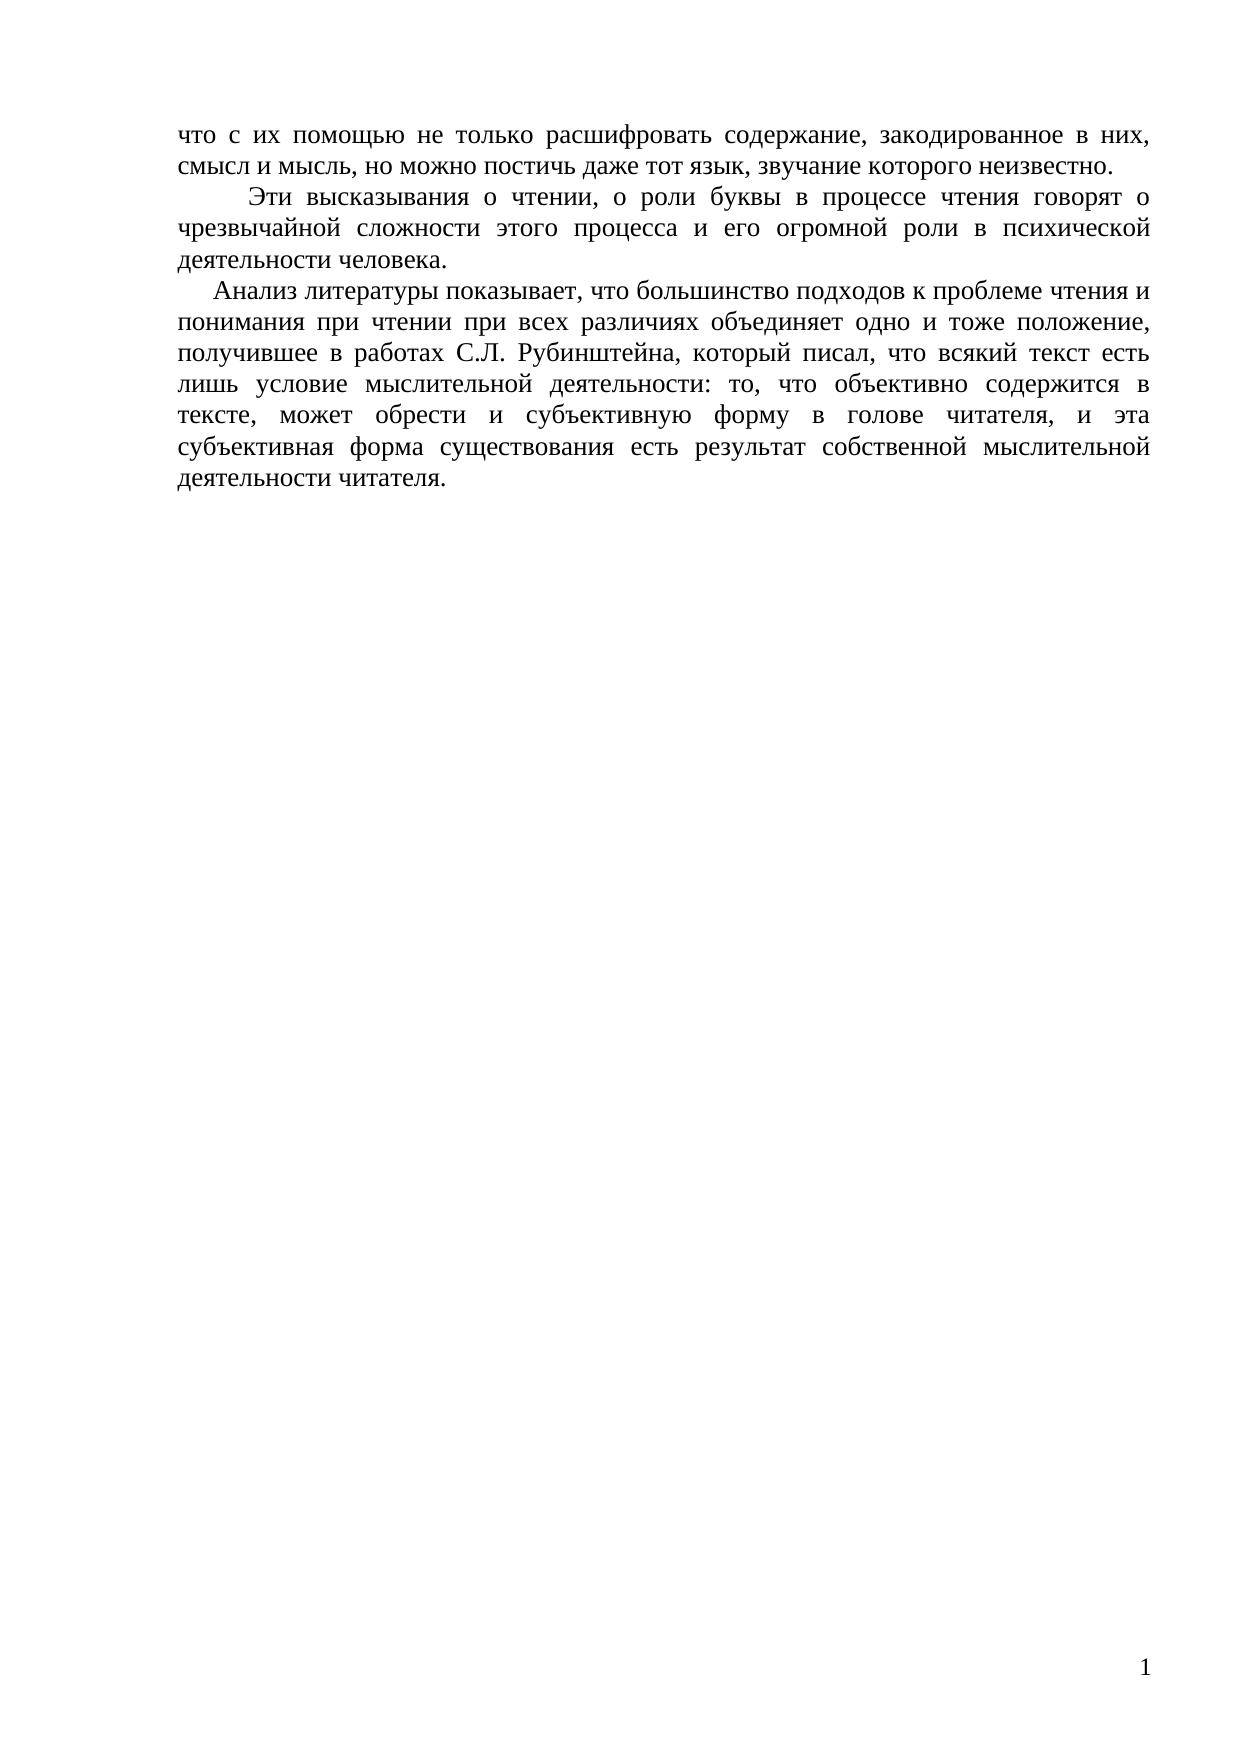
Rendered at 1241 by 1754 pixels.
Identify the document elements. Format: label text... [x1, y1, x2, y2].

text Анализ литературы показывает, что большинство подходов к проблеме чтения и понимания при чтении при всех различиях объединяет одно и тоже положение, получившее в работах С.Л. Рубинштейна, который писал, что всякий текст есть лишь условие мыслительной деятельности: то, что объективно содержится в тексте, может обрести и субъективную форму в голове читателя, и эта субъективная форма существования есть результат собственной мыслительной деятельности читателя. [177, 274, 1152, 492]
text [177, 118, 1152, 180]
text Эти высказывания о чтении, о роли буквы в процессе чтения говорят о чрезвычайной сложности этого процесса и его огромной роли в психической деятельности человека. [177, 180, 1152, 274]
